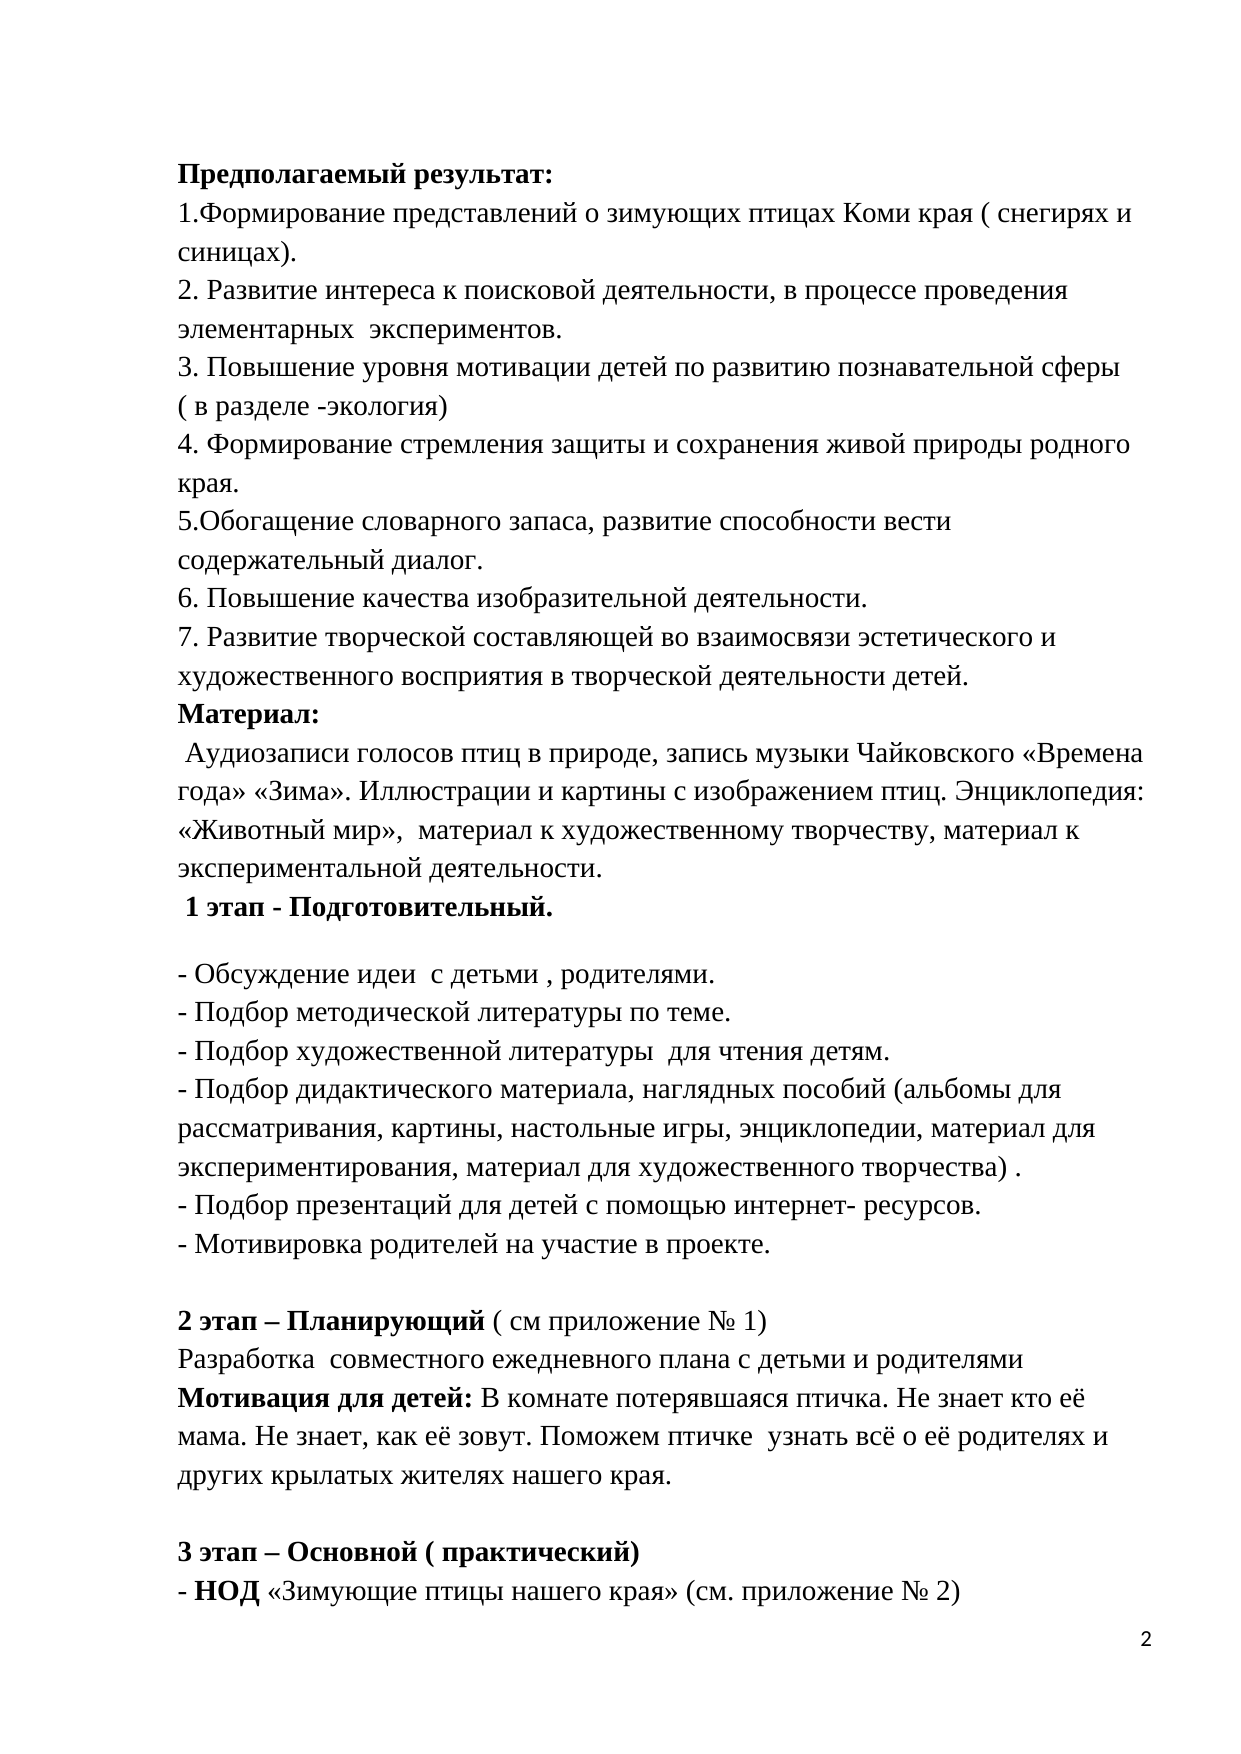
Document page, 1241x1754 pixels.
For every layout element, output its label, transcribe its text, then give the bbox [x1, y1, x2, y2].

text 4. Формирование стремления защиты и сохранения живой природы родного края. [177, 426, 1152, 498]
text Материал: [177, 696, 1152, 730]
text 3 этап – Основной ( практический) [177, 1534, 1152, 1568]
text - Мотивировка родителей на участие в проекте. [177, 1226, 1152, 1259]
text 1.Формирование представлений о зимующих птицах Коми края ( снегирях и синицах). [177, 195, 1152, 267]
text 5.Обогащение словарного запаса, развитие способности вести содержательный диалог. [177, 503, 1152, 576]
text - Подбор методической литературы по теме. [177, 994, 1152, 1028]
text - Подбор художественной литературы для чтения детям. [177, 1033, 1152, 1067]
text 7. Развитие творческой составляющей во взаимосвязи эстетического и художественного восприятия в творческой деятельности детей. [177, 619, 1152, 691]
text Аудиозаписи голосов птиц в природе, запись музыки Чайковского «Времена года» «Зима». Иллюстрации и картины с изображением птиц. Энциклопедия: «Животный мир», материал к художественному творчеству, материал к экспериментальной деятельности. [177, 735, 1152, 884]
text 2. Развитие интереса к поисковой деятельности, в процессе проведения элементарных экспериментов. [177, 272, 1152, 344]
text Мотивация для детей: В комнате потерявшаяся птичка. Не знает кто её мама. Не знает, как её зовут. Поможем птичке узнать всё о её родителях и других крылатых жителях нашего края. [177, 1380, 1152, 1491]
text - НОД «Зимующие птицы нашего края» (см. приложение № 2) [177, 1573, 1152, 1606]
text Разработка совместного ежедневного плана с детьми и родителями [177, 1341, 1152, 1375]
text 2 этап – Планирующий ( см приложение № 1) [177, 1303, 1152, 1336]
text - Подбор презентаций для детей с помощью интернет- ресурсов. [177, 1187, 1152, 1221]
text Предполагаемый результат: [177, 157, 1152, 190]
text - Подбор дидактического материала, наглядных пособий (альбомы для рассматривания, картины, настольные игры, энциклопедии, материал для экспериментирования, материал для художественного творчества) . [177, 1072, 1152, 1182]
text 6. Повышение качества изобразительной деятельности. [177, 581, 1152, 614]
text 3. Повышение уровня мотивации детей по развитию познавательной сферы ( в разделе -экология) [177, 349, 1152, 421]
text - Обсуждение идеи с детьми , родителями. [177, 956, 1152, 989]
text 1 этап - Подготовительный. [177, 889, 1152, 922]
